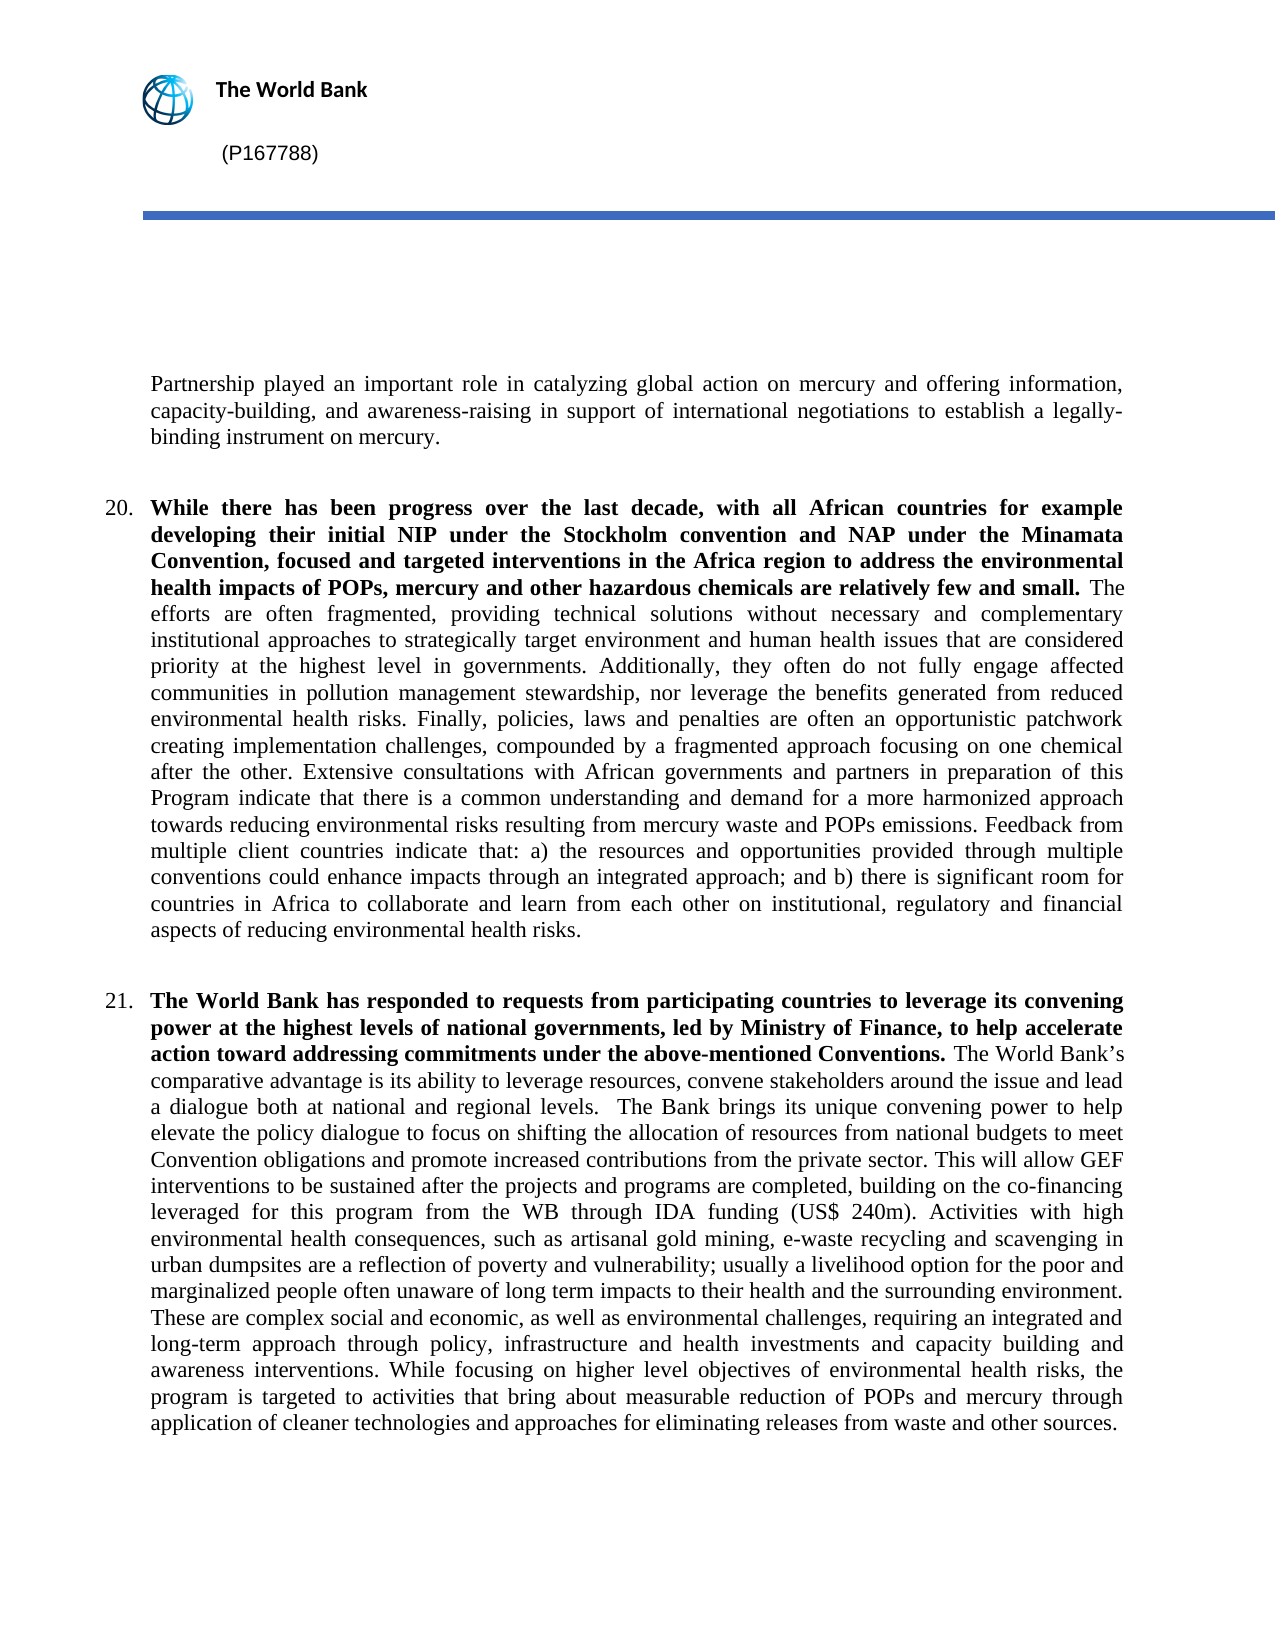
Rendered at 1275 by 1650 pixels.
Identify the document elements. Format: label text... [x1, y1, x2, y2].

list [105, 370, 1125, 449]
list While there has been progress over the last decade, with all African countries for example developing their initial NIP under the Stockholm convention and NAP under the Minamata Convention, focused and targeted interventions in the Africa region to address the environmental health impacts of POPs, mercury and other hazardous chemicals are relatively few and small. The efforts are often fragmented, providing technical solutions without necessary and complementary institutional approaches to strategically target environment and human health issues that are considered priority at the highest level in governments. Additionally, they often do not fully engage affected communities in pollution management stewardship, nor leverage the benefits generated from reduced environmental health risks. Finally, policies, laws and penalties are often an opportunistic patchwork creating implementation challenges, compounded by a fragmented approach focusing on one chemical after the other. Extensive consultations with African governments and partners in preparation of this Program indicate that there is a common understanding and demand for a more harmonized approach towards reducing environmental risks resulting from mercury waste and POPs emissions. Feedback from multiple client countries indicate that: a) the resources and opportunities provided through multiple conventions could enhance impacts through an integrated approach; and b) there is significant room for countries in Africa to collaborate and learn from each other on institutional, regulatory and financial aspects of reducing environmental health risks. [105, 494, 1125, 942]
picture [142, 75, 194, 125]
picture [158, 83, 166, 90]
picture [174, 75, 194, 113]
list The World Bank has responded to requests from participating countries to leverage its convening power at the highest levels of national governments, led by Ministry of Finance, to help accelerate action toward addressing commitments under the above-mentioned Conventions. The World Bank’s comparative advantage is its ability to leverage resources, convene stakeholders around the issue and lead a dialogue both at national and regional levels. The Bank brings its unique convening power to help elevate the policy dialogue to focus on shifting the allocation of resources from national budgets to meet Convention obligations and promote increased contributions from the private sector. This will allow GEF interventions to be sustained after the projects and programs are completed, building on the co-financing leveraged for this program from the WB through IDA funding (US$ 240m). Activities with high environmental health consequences, such as artisanal gold mining, e-waste recycling and scavenging in urban dumpsites are a reflection of poverty and vulnerability; usually a livelihood option for the poor and marginalized people often unaware of long term impacts to their health and the surrounding environment. These are complex social and economic, as well as environmental challenges, requiring an integrated and long-term approach through policy, infrastructure and health investments and capacity building and awareness interventions. While focusing on higher level objectives of environmental health risks, the program is targeted to activities that bring about measurable reduction of POPs and mercury through application of cleaner technologies and approaches for eliminating releases from waste and other sources. [105, 988, 1125, 1436]
picture [166, 86, 172, 94]
